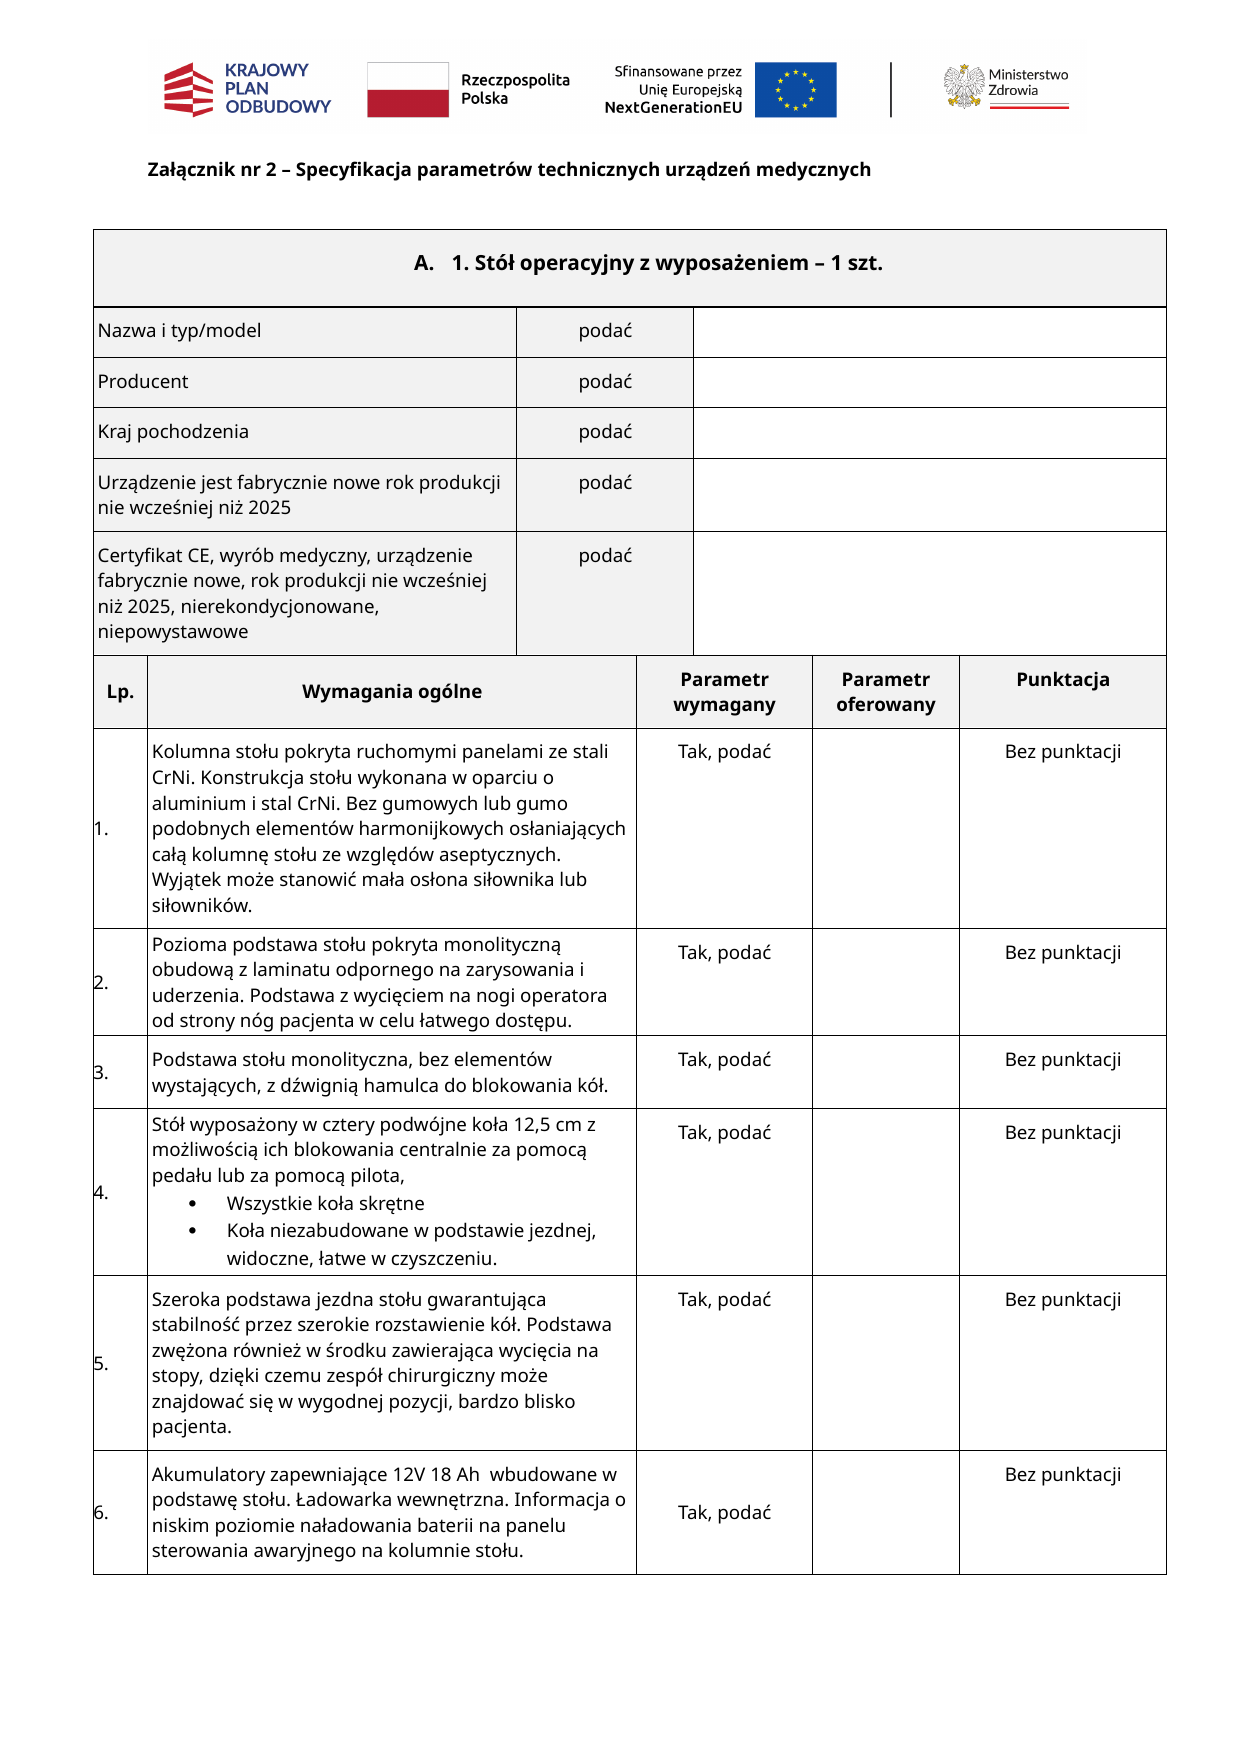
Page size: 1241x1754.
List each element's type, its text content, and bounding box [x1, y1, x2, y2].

table_cell podać [517, 408, 693, 458]
table_cell Tak, podać [637, 729, 812, 928]
table_cell Stół wyposażony w cztery podwójne koła 12,5 cm z możliwością ich blokowania centralnie za pomocą pedału lub za pomocą pilota, Wszystkie koła skrętne Koła niezabudowane w podstawie jezdnej, widoczne, łatwe w czyszczeniu. [148, 1109, 636, 1275]
table_cell [813, 1276, 959, 1450]
table_cell Akumulatory zapewniające 12V 18 Ah wbudowane w podstawę stołu. Ładowarka wewnętrzna. Informacja o niskim poziomie naładowania baterii na panelu sterowania awaryjnego na kolumnie stołu. [148, 1451, 636, 1574]
table_header 1. Stół operacyjny z wyposażeniem – 1 szt. [94, 230, 1166, 306]
table_cell [94, 929, 147, 1035]
table_cell [813, 1451, 959, 1574]
table_cell Bez punktacji [960, 1109, 1166, 1275]
table_cell Certyfikat CE, wyrób medyczny, urządzenie fabrycznie nowe, rok produkcji nie wcześniej niż 2025, nierekondycjonowane, niepowystawowe [94, 532, 516, 654]
table_cell [694, 308, 1166, 357]
table_cell [813, 929, 959, 1035]
table_cell Parametr wymagany [637, 656, 812, 727]
table_cell Lp. [94, 656, 147, 727]
table_cell Wymagania ogólne [148, 656, 636, 727]
table_cell Punktacja [960, 656, 1166, 727]
table_cell Tak, podać [637, 1036, 812, 1108]
table_cell [694, 358, 1166, 407]
table_cell [813, 729, 959, 928]
table_cell podać [517, 532, 693, 654]
text Załącznik nr 2 – Specyfikacja parametrów technicznych urządzeń medycznych [148, 157, 1093, 182]
table_cell podać [517, 459, 693, 531]
table_cell Bez punktacji [960, 729, 1166, 928]
table_cell [813, 1109, 959, 1275]
table_cell [94, 1276, 147, 1450]
table_cell [94, 1109, 147, 1275]
table_cell Pozioma podstawa stołu pokryta monolityczną obudową z laminatu odpornego na zarysowania i uderzenia. Podstawa z wycięciem na nogi operatora od strony nóg pacjenta w celu łatwego dostępu. [148, 929, 636, 1035]
table_cell Bez punktacji [960, 1276, 1166, 1450]
table_cell [813, 1036, 959, 1108]
table_cell Kolumna stołu pokryta ruchomymi panelami ze stali CrNi. Konstrukcja stołu wykonana w oparciu o aluminium i stal CrNi. Bez gumowych lub gumo podobnych elementów harmonijkowych osłaniających całą kolumnę stołu ze względów aseptycznych. Wyjątek może stanowić mała osłona siłownika lub siłowników. [148, 729, 636, 928]
table_cell Tak, podać [637, 1451, 812, 1574]
picture [147, 39, 1088, 134]
table_cell Tak, podać [637, 1276, 812, 1450]
table_cell Bez punktacji [960, 1036, 1166, 1108]
table_cell [694, 408, 1166, 458]
table_cell [694, 459, 1166, 531]
table_cell podać [517, 308, 693, 357]
table_cell Podstawa stołu monolityczna, bez elementów wystających, z dźwignią hamulca do blokowania kół. [148, 1036, 636, 1108]
table_cell Tak, podać [637, 929, 812, 1035]
table_cell Tak, podać [637, 1109, 812, 1275]
table_cell Producent [94, 358, 516, 407]
table_cell Szeroka podstawa jezdna stołu gwarantująca stabilność przez szerokie rozstawienie kół. Podstawa zwężona również w środku zawierająca wycięcia na stopy, dzięki czemu zespół chirurgiczny może znajdować się w wygodnej pozycji, bardzo blisko pacjenta. [148, 1276, 636, 1450]
table_cell podać [517, 358, 693, 407]
table_cell [94, 1036, 147, 1108]
table_cell Nazwa i typ/model [94, 308, 516, 357]
table_cell [94, 729, 147, 928]
table_cell [94, 1451, 147, 1574]
table_cell Urządzenie jest fabrycznie nowe rok produkcji nie wcześniej niż 2025 [94, 459, 516, 531]
table_cell Bez punktacji [960, 1451, 1166, 1574]
table_cell Parametr oferowany [813, 656, 959, 727]
table_cell [694, 532, 1166, 654]
table_cell Kraj pochodzenia [94, 408, 516, 458]
table_cell Bez punktacji [960, 929, 1166, 1035]
